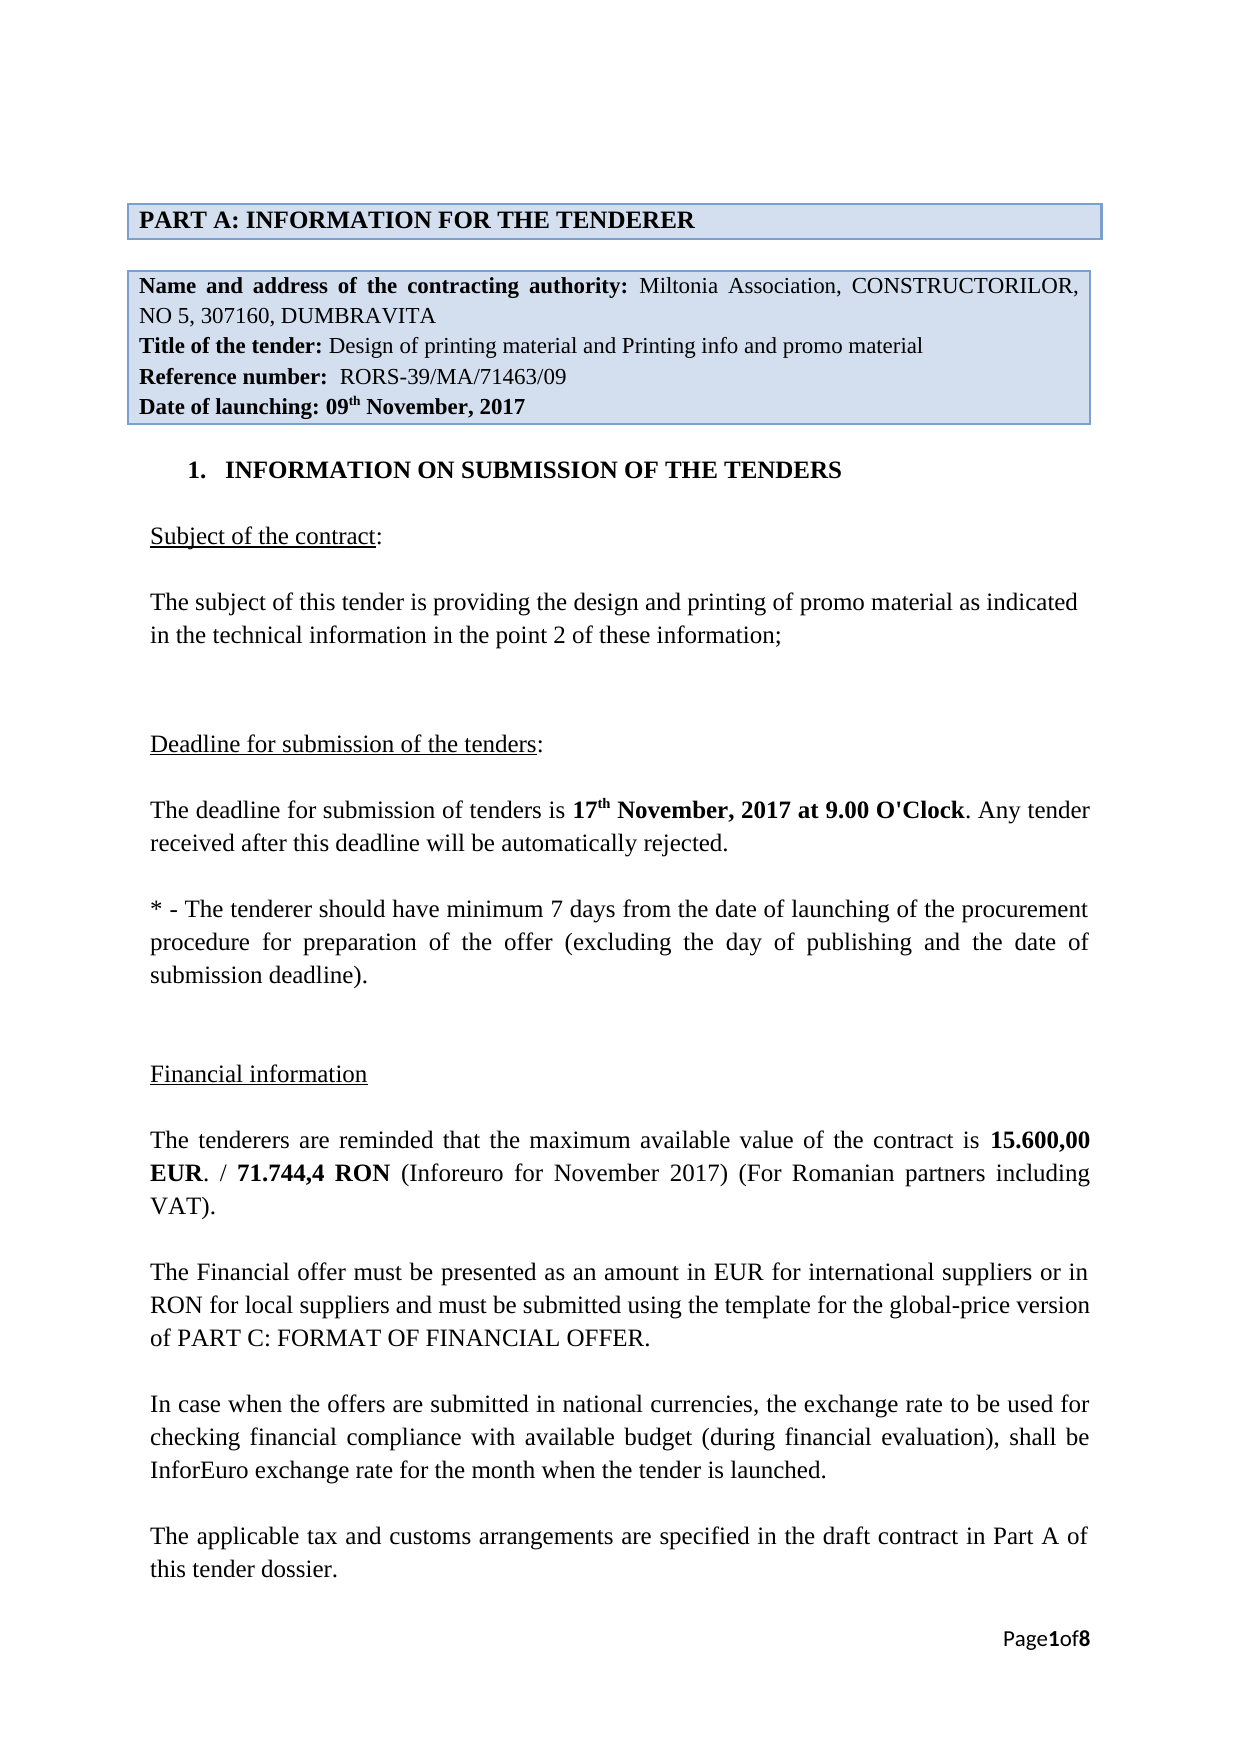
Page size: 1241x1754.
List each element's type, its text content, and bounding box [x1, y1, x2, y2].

text In case when the offers are submitted in national currencies, the exchange rate to be used for checking financial compliance with available budget (during financial evaluation), shall be InforEuro exchange rate for the month when the tender is launched. [150, 1389, 1090, 1484]
text The Financial offer must be presented as an amount in EUR for international suppliers or in RON for local suppliers and must be submitted using the template for the global-price version of PART C: FORMAT OF FINANCIAL OFFER. [150, 1257, 1090, 1352]
text The deadline for submission of tenders is 17th November, 2017 at 9.00 O'Clock. Any tender received after this deadline will be automatically rejected. [150, 795, 1090, 856]
list INFORMATION ON SUBMISSION OF THE TENDERS [187, 455, 1090, 484]
text The subject of this tender is providing the design and printing of promo material as indicated in the technical information in the point 2 of these information; [150, 587, 1090, 650]
text Financial information [150, 1059, 1090, 1088]
table_header PART A: INFORMATION FOR THE TENDERER [129, 205, 1100, 238]
text * - The tenderer should have minimum 7 days from the date of launching of the procurement procedure for preparation of the offer (excluding the day of publishing and the date of submission deadline). [150, 894, 1090, 988]
text Deadline for submission of the tenders: [150, 729, 1090, 757]
text The applicable tax and customs arrangements are specified in the draft contract in Part A of this tender dossier. [150, 1521, 1090, 1583]
text The tenderers are reminded that the maximum available value of the contract is 15.600,00 EUR. / 71.744,4 RON (Inforeuro for November 2017) (For Romanian partners including VAT). [150, 1125, 1090, 1220]
text Subject of the contract: [150, 521, 1090, 550]
table_header Name and address of the contracting authority: Miltonia Association, CONSTRUCTORILOR, NO 5, 307160, DUMBRAVITA Title of the tender: Design of printing material and Printing info and promo material Reference number: RORS-39/MA/71463/09 Date of launching: 09th November, 2017 [129, 272, 1089, 423]
